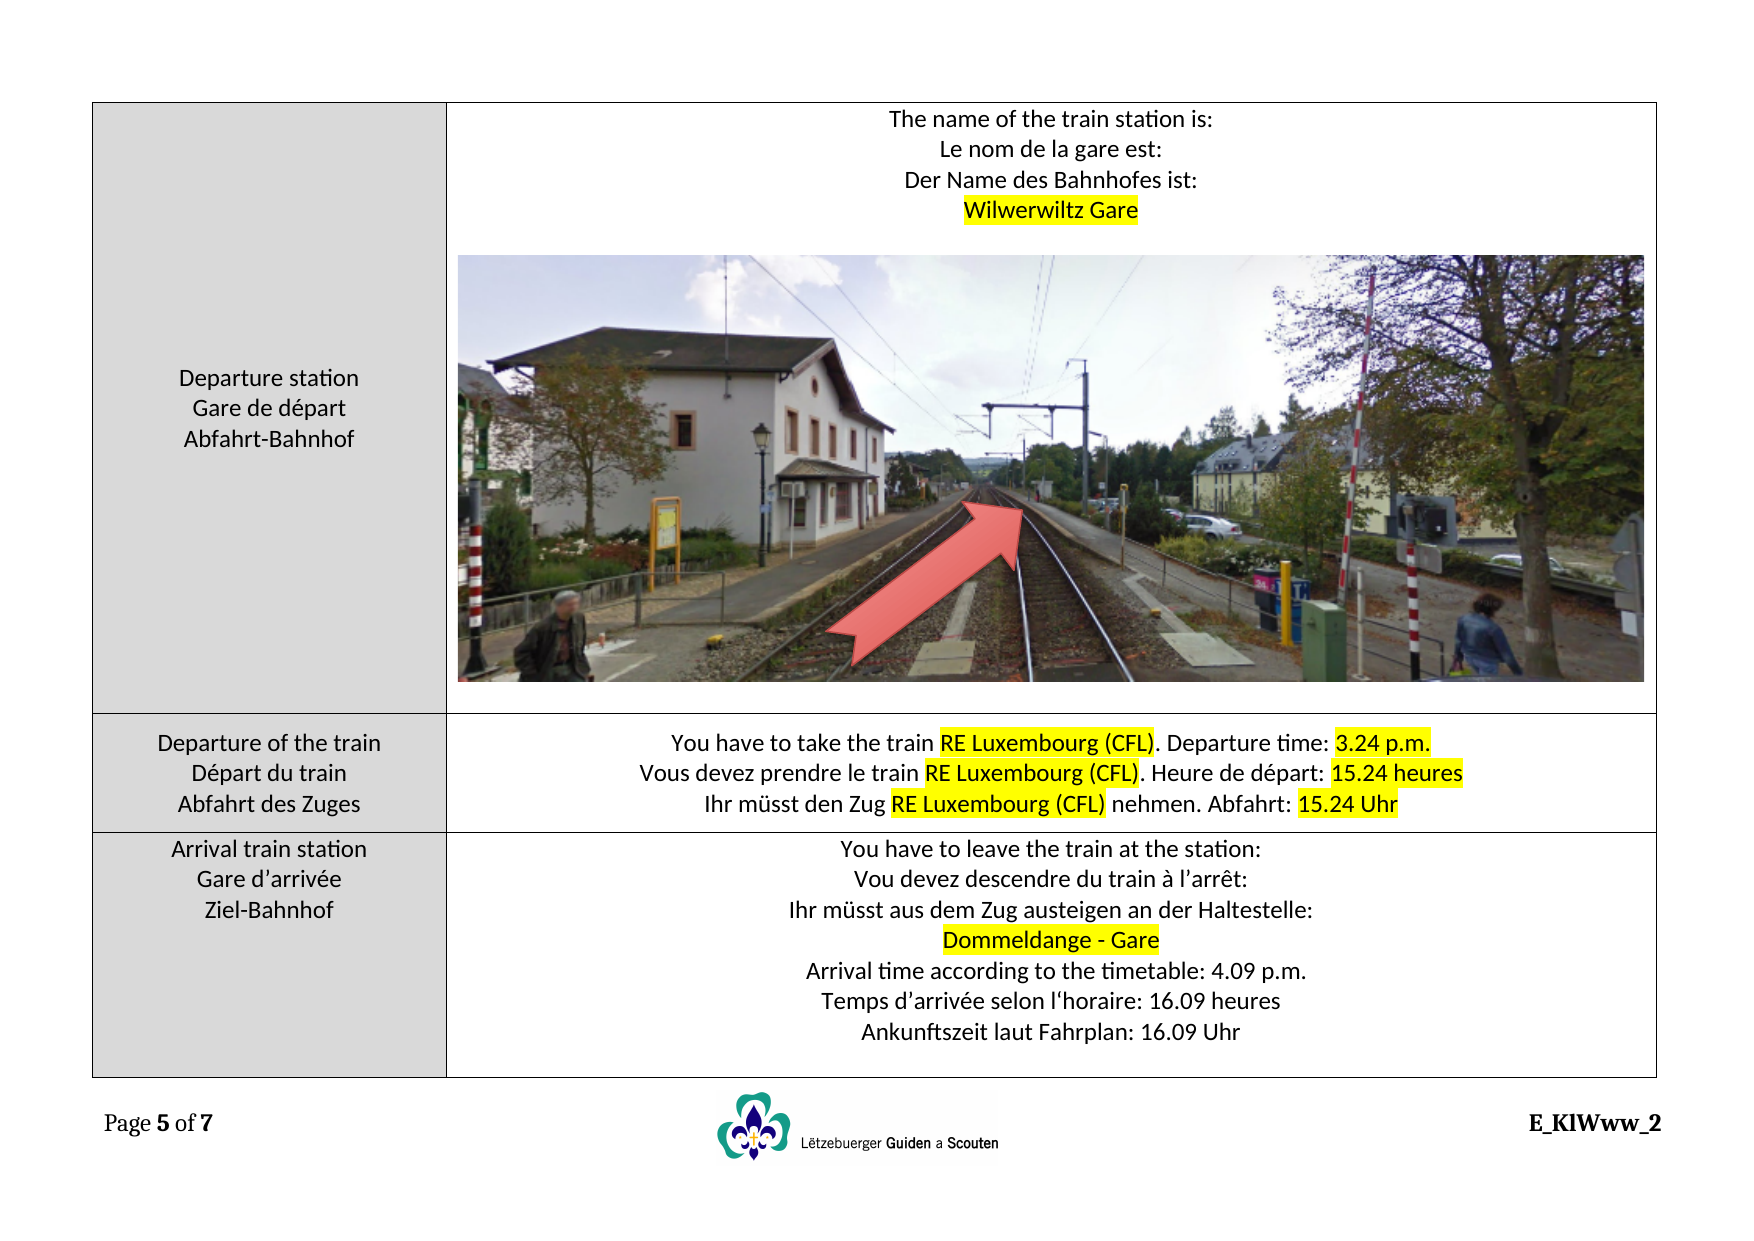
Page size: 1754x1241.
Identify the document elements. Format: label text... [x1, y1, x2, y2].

picture [457, 255, 1645, 682]
table_cell You have to take the train RE Luxembourg (CFL). Departure time: 3.24 p.m. Vous devez prendre le train RE Luxembourg (CFL). Heure de départ: 15.24 heures Ihr müsst den Zug RE Luxembourg (CFL) nehmen. Abfahrt: 15.24 Uhr [447, 714, 1656, 832]
table_header The name of the train station is: Le nom de la gare est: Der Name des Bahnhofes ist: Wilwerwiltz Gare [447, 103, 1656, 713]
table_cell Arrival train station Gare d’arrivée Ziel-Bahnhof [93, 833, 446, 1077]
table_header Departure station Gare de départ Abfahrt-Bahnhof [93, 103, 446, 713]
table_cell Departure of the train Départ du train Abfahrt des Zuges [93, 714, 446, 832]
picture [715, 1090, 999, 1166]
